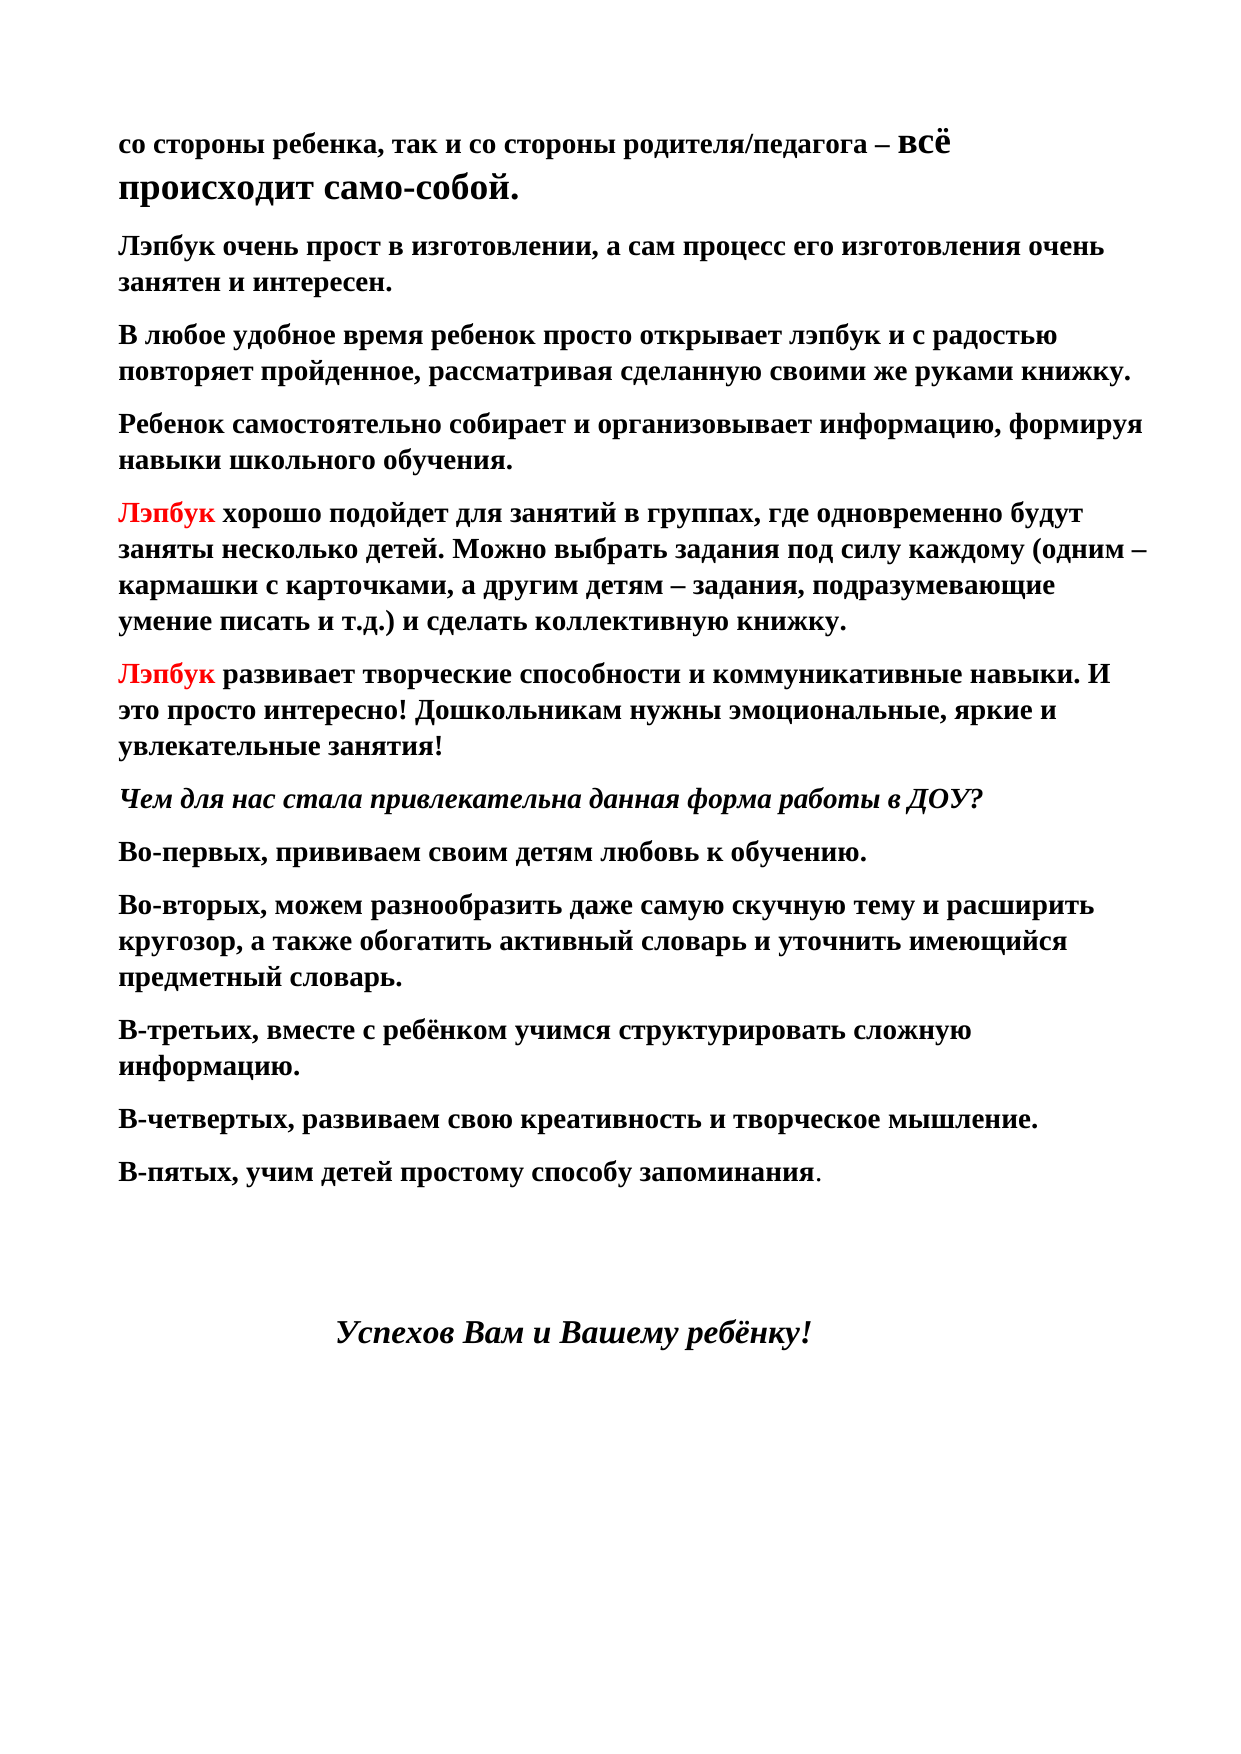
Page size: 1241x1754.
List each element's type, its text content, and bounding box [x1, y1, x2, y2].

text Лэпбук очень прост в изготовлении, а сам процесс его изготовления очень занятен и интересен. [118, 228, 1152, 298]
text В любое удобное время ребенок просто открывает лэпбук и с радостью повторяет пройденное, рассматривая сделанную своими же руками книжку. [118, 317, 1152, 387]
text Лэпбук развивает творческие способности и коммуникативные навыки. И это просто интересно! Дошкольникам нужны эмоциональные, яркие и увлекательные занятия! [118, 656, 1152, 762]
text В-третьих, вместе с ребёнком учимся структурировать сложную информацию. [118, 1012, 1152, 1082]
text В-четвертых, развиваем свою креативность и творческое мышление. [118, 1101, 1152, 1134]
text Во-первых, прививаем своим детям любовь к обучению. [118, 834, 1152, 867]
text Успехов Вам и Вашему ребёнку! [118, 1312, 1152, 1350]
text Во-вторых, можем разнообразить даже самую скучную тему и расширить кругозор, а также обогатить активный словарь и уточнить имеющийся предметный словарь. [118, 887, 1152, 993]
text В-пятых, учим детей простому способу запоминания. [118, 1154, 1152, 1187]
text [118, 118, 1152, 208]
text Лэпбук хорошо подойдет для занятий в группах, где одновременно будут заняты несколько детей. Можно выбрать задания под силу каждому (одним – кармашки с карточками, а другим детям – задания, подразумевающие умение писать и т.д.) и сделать коллективную книжку. [118, 495, 1152, 637]
text Чем для нас стала привлекательна данная форма работы в ДОУ? [118, 781, 1152, 815]
text Ребенок самостоятельно собирает и организовывает информацию, формируя навыки школьного обучения. [118, 406, 1152, 476]
